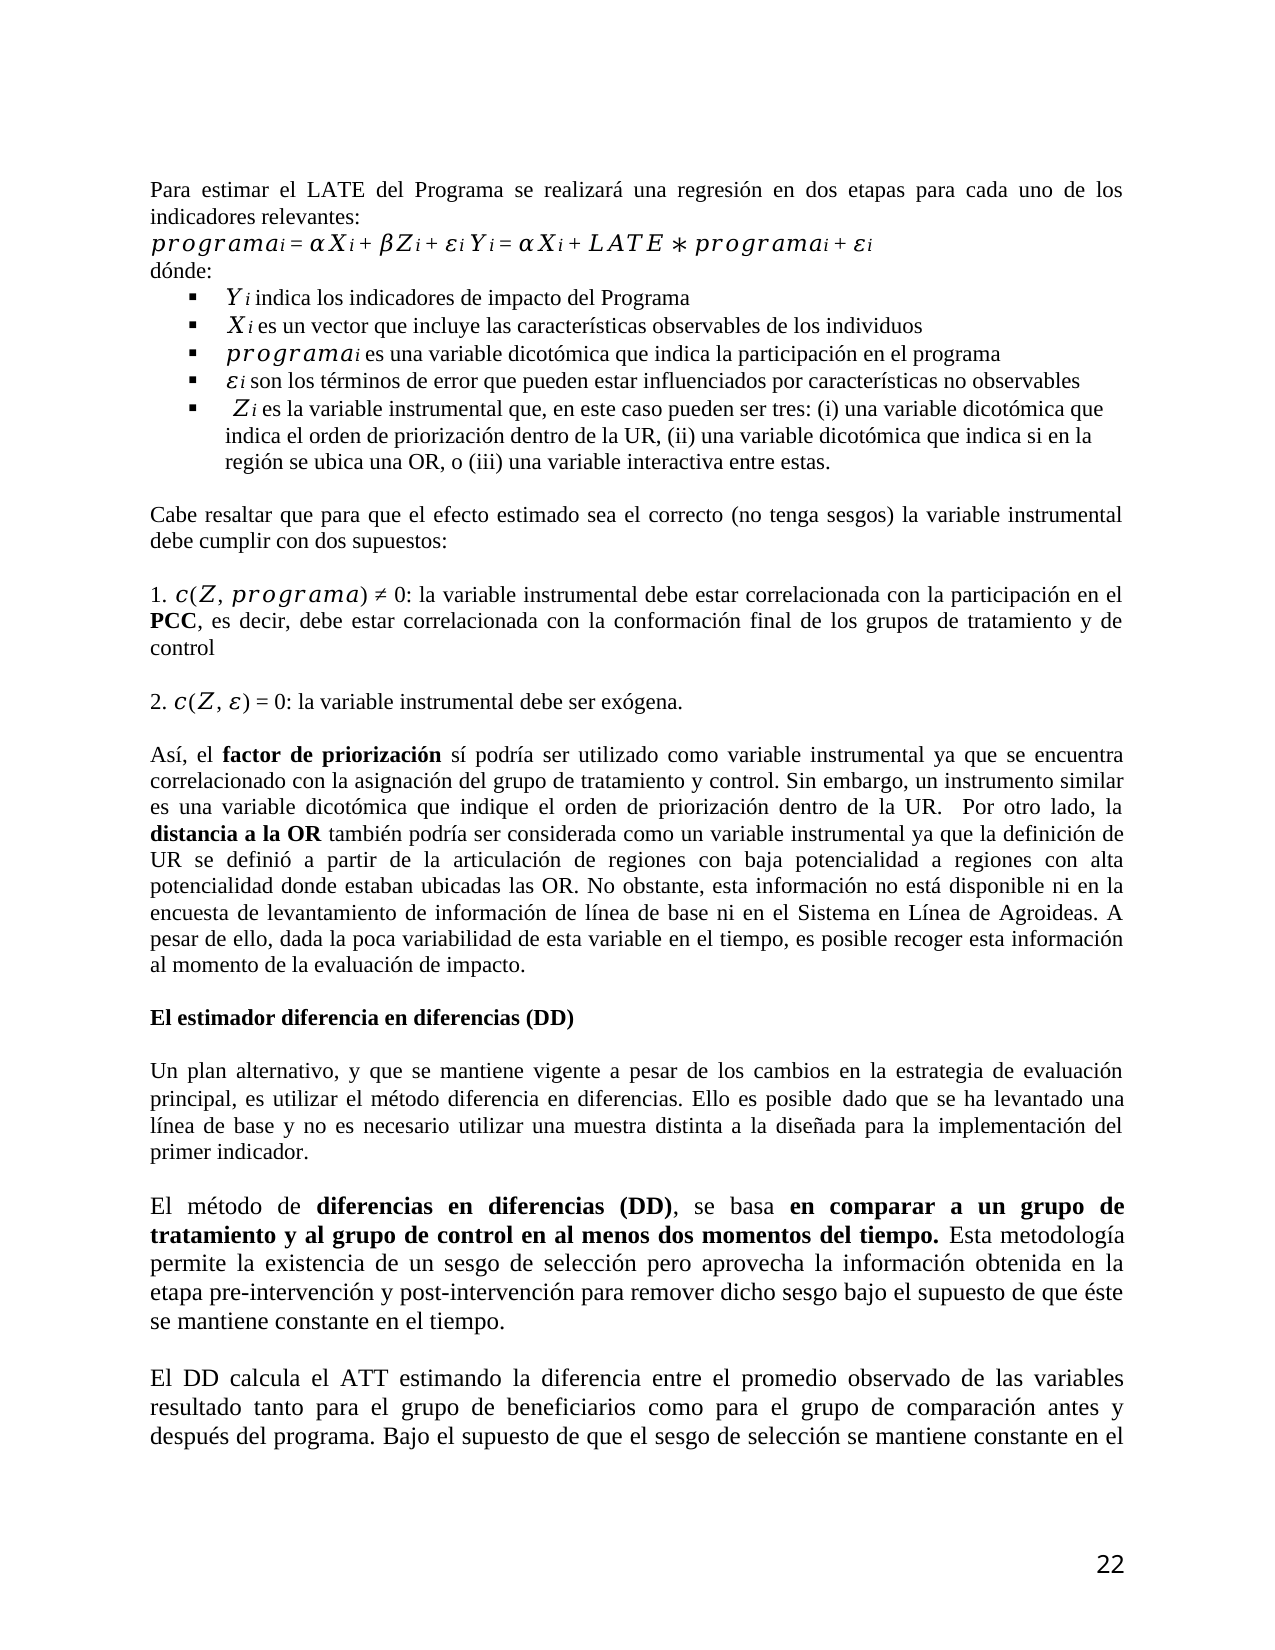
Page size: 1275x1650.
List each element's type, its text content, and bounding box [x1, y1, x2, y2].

list 𝑌𝑖 indica los indicadores de impacto del Programa [187, 283, 1125, 311]
text El estimador diferencia en diferencias (DD) [150, 1004, 1125, 1031]
text Cabe resaltar que para que el efecto estimado sea el correcto (no tenga sesgos) la variable instrumental debe cumplir con dos supuestos: [150, 501, 1125, 553]
list 𝜀𝑖 son los términos de error que pueden estar influenciados por características no observables [187, 366, 1125, 394]
text Un plan alternativo, y que se mantiene vigente a pesar de los cambios en la estrategia de evaluación principal, es utilizar el método diferencia en diferencias. Ello es posible dado que se ha levantado una línea de base y no es necesario utilizar una muestra distinta a la diseñada para la implementación del primer indicador. [150, 1057, 1125, 1165]
text Para estimar el LATE del Programa se realizará una regresión en dos etapas para cada uno de los indicadores relevantes: [150, 176, 1125, 229]
text 𝑝𝑟𝑜𝑔𝑟𝑎𝑚𝑎𝑖 = 𝛼𝑋𝑖 + 𝛽𝑍𝑖 + 𝜀𝑖 𝑌𝑖 = 𝛼𝑋𝑖 + 𝐿𝐴𝑇𝐸 ∗ 𝑝𝑟𝑜𝑔𝑟𝑎𝑚𝑎𝑖 + 𝜀𝑖 [150, 229, 1125, 257]
text 1. 𝑐(𝑍, 𝑝𝑟𝑜𝑔𝑟𝑎𝑚𝑎) ≠ 0: la variable instrumental debe estar correlacionada con la participación en el PCC, es decir, debe estar correlacionada con la conformación final de los grupos de tratamiento y de control [150, 580, 1125, 660]
text El método de diferencias en diferencias (DD), se basa en comparar a un grupo de tratamiento y al grupo de control en al menos dos momentos del tiempo. Esta metodología permite la existencia de un sesgo de selección pero aprovecha la información obtenida en la etapa pre-intervención y post-intervención para remover dicho sesgo bajo el supuesto de que éste se mantiene constante en el tiempo. [150, 1191, 1125, 1335]
list 𝑋𝑖 es un vector que incluye las características observables de los individuos [187, 311, 1125, 338]
text 2. 𝑐(𝑍, 𝜀) = 0: la variable instrumental debe ser exógena. [150, 687, 1125, 714]
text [150, 1363, 1125, 1450]
list 𝑍𝑖 es la variable instrumental que, en este caso pueden ser tres: (i) una variable dicotómica que indica el orden de priorización dentro de la UR, (ii) una variable dicotómica que indica si en la región se ubica una OR, o (iii) una variable interactiva entre estas. [187, 394, 1125, 474]
list 𝑝𝑟𝑜𝑔𝑟𝑎𝑚𝑎𝑖 es una variable dicotómica que indica la participación en el programa [187, 338, 1125, 366]
text dónde: [150, 257, 1125, 283]
text Así, el factor de priorización sí podría ser utilizado como variable instrumental ya que se encuentra correlacionado con la asignación del grupo de tratamiento y control. Sin embargo, un instrumento similar es una variable dicotómica que indique el orden de priorización dentro de la UR. Por otro lado, la distancia a la OR también podría ser considerada como un variable instrumental ya que la definición de UR se definió a partir de la articulación de regiones con baja potencialidad a regiones con alta potencialidad donde estaban ubicadas las OR. No obstante, esta información no está disponible ni en la encuesta de levantamiento de información de línea de base ni en el Sistema en Línea de Agroideas. A pesar de ello, dada la poca variabilidad de esta variable en el tiempo, es posible recoger esta información al momento de la evaluación de impacto. [150, 741, 1125, 978]
